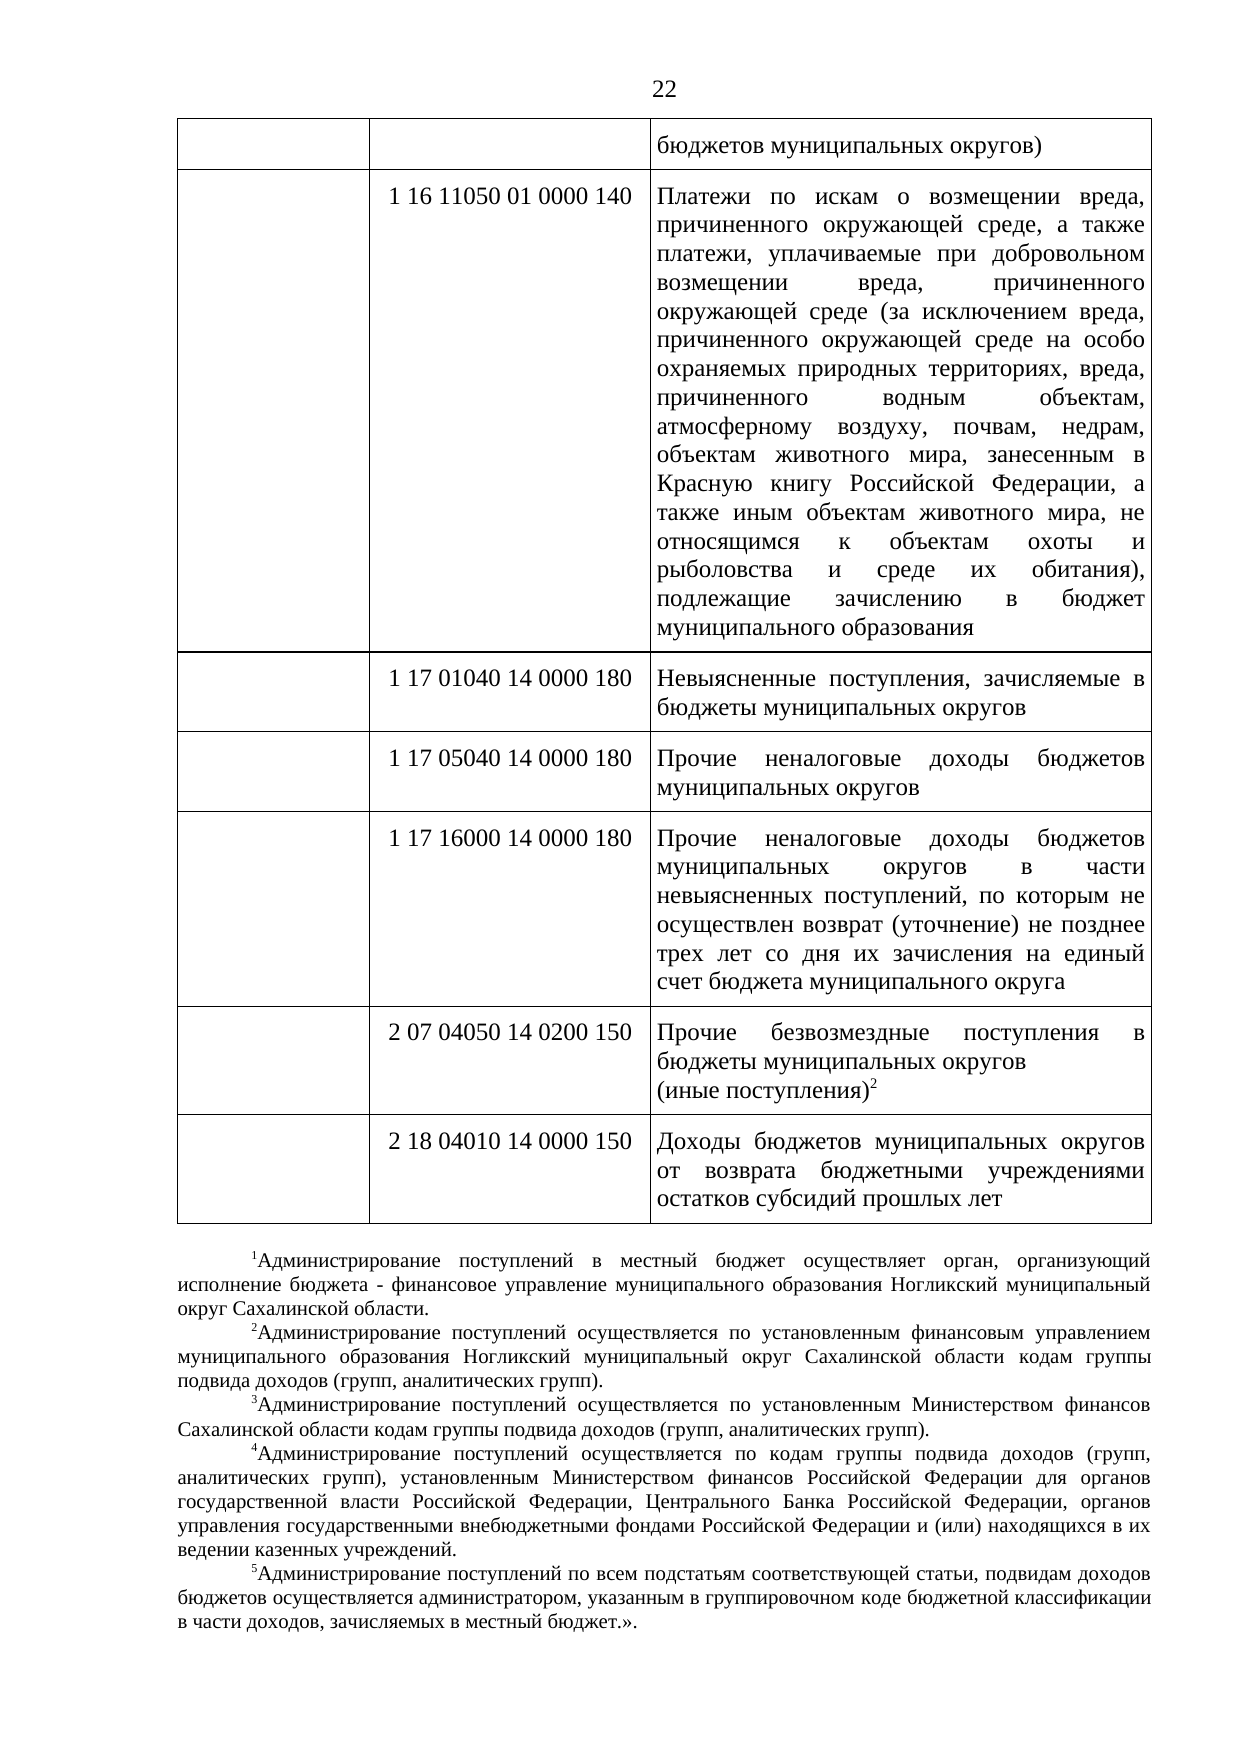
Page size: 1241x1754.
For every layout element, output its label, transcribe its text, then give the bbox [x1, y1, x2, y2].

table_cell 2 07 04050 14 0200 150 [370, 1007, 650, 1114]
table_cell 1 17 01040 14 0000 180 [370, 653, 650, 731]
table_cell [178, 119, 369, 169]
table_cell Прочие безвозмездные поступления в бюджеты муниципальных округов (иные поступления)2 [651, 1007, 1151, 1114]
table_cell 1 17 05040 14 0000 180 [370, 732, 650, 811]
table_cell Платежи по искам о возмещении вреда, причиненного окружающей среде, а также платежи, уплачиваемые при добровольном возмещении вреда, причиненного окружающей среде (за исключением вреда, причиненного окружающей среде на особо охраняемых природных территориях, вреда, причиненного водным объектам, атмосферному воздуху, почвам, недрам, объектам животного мира, занесенным в Красную книгу Российской Федерации, а также иным объектам животного мира, не относящимся к объектам охоты и рыболовства и среде их обитания), подлежащие зачислению в бюджет муниципального образования [651, 170, 1151, 651]
table_cell 1 16 11050 01 0000 140 [370, 170, 650, 651]
text 3Администрирование поступлений осуществляется по установленным Министерством финансов Сахалинской области кодам группы подвида доходов (групп, аналитических групп). [177, 1392, 1152, 1441]
table_cell [178, 170, 369, 651]
text 2Администрирование поступлений осуществляется по установленным финансовым управлением муниципального образования Ногликский муниципальный округ Сахалинской области кодам группы подвида доходов (групп, аналитических групп). [177, 1320, 1152, 1392]
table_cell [651, 119, 1151, 169]
table_cell Невыясненные поступления, зачисляемые в бюджеты муниципальных округов [651, 653, 1151, 731]
table_cell Прочие неналоговые доходы бюджетов муниципальных округов в части невыясненных поступлений, по которым не осуществлен возврат (уточнение) не позднее трех лет со дня их зачисления на единый счет бюджета муниципального округа [651, 812, 1151, 1006]
table_cell 2 18 04010 14 0000 150 [370, 1115, 650, 1223]
table_cell [178, 732, 369, 811]
table_cell Прочие неналоговые доходы бюджетов муниципальных округов [651, 732, 1151, 811]
text 4Администрирование поступлений осуществляется по кодам группы подвида доходов (групп, аналитических групп), установленным Министерством финансов Российской Федерации для органов государственной власти Российской Федерации, Центрального Банка Российской Федерации, органов управления государственными внебюджетными фондами Российской Федерации и (или) находящихся в их ведении казенных учреждений. [177, 1441, 1152, 1561]
table_cell [178, 1115, 369, 1223]
table_cell 1 17 16000 14 0000 180 [370, 812, 650, 1006]
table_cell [370, 119, 650, 169]
text 1Администрирование поступлений в местный бюджет осуществляет орган, организующий исполнение бюджета - финансовое управление муниципального образования Ногликский муниципальный округ Сахалинской области. [177, 1248, 1152, 1320]
table_cell Доходы бюджетов муниципальных округов от возврата бюджетными учреждениями остатков субсидий прошлых лет [651, 1115, 1151, 1223]
text 5Администрирование поступлений по всем подстатьям соответствующей статьи, подвидам доходов бюджетов осуществляется администратором, указанным в группировочном коде бюджетной классификации в части доходов, зачисляемых в местный бюджет.». [177, 1561, 1152, 1633]
table_cell [178, 1007, 369, 1114]
table_cell [178, 653, 369, 731]
table_cell [178, 812, 369, 1006]
